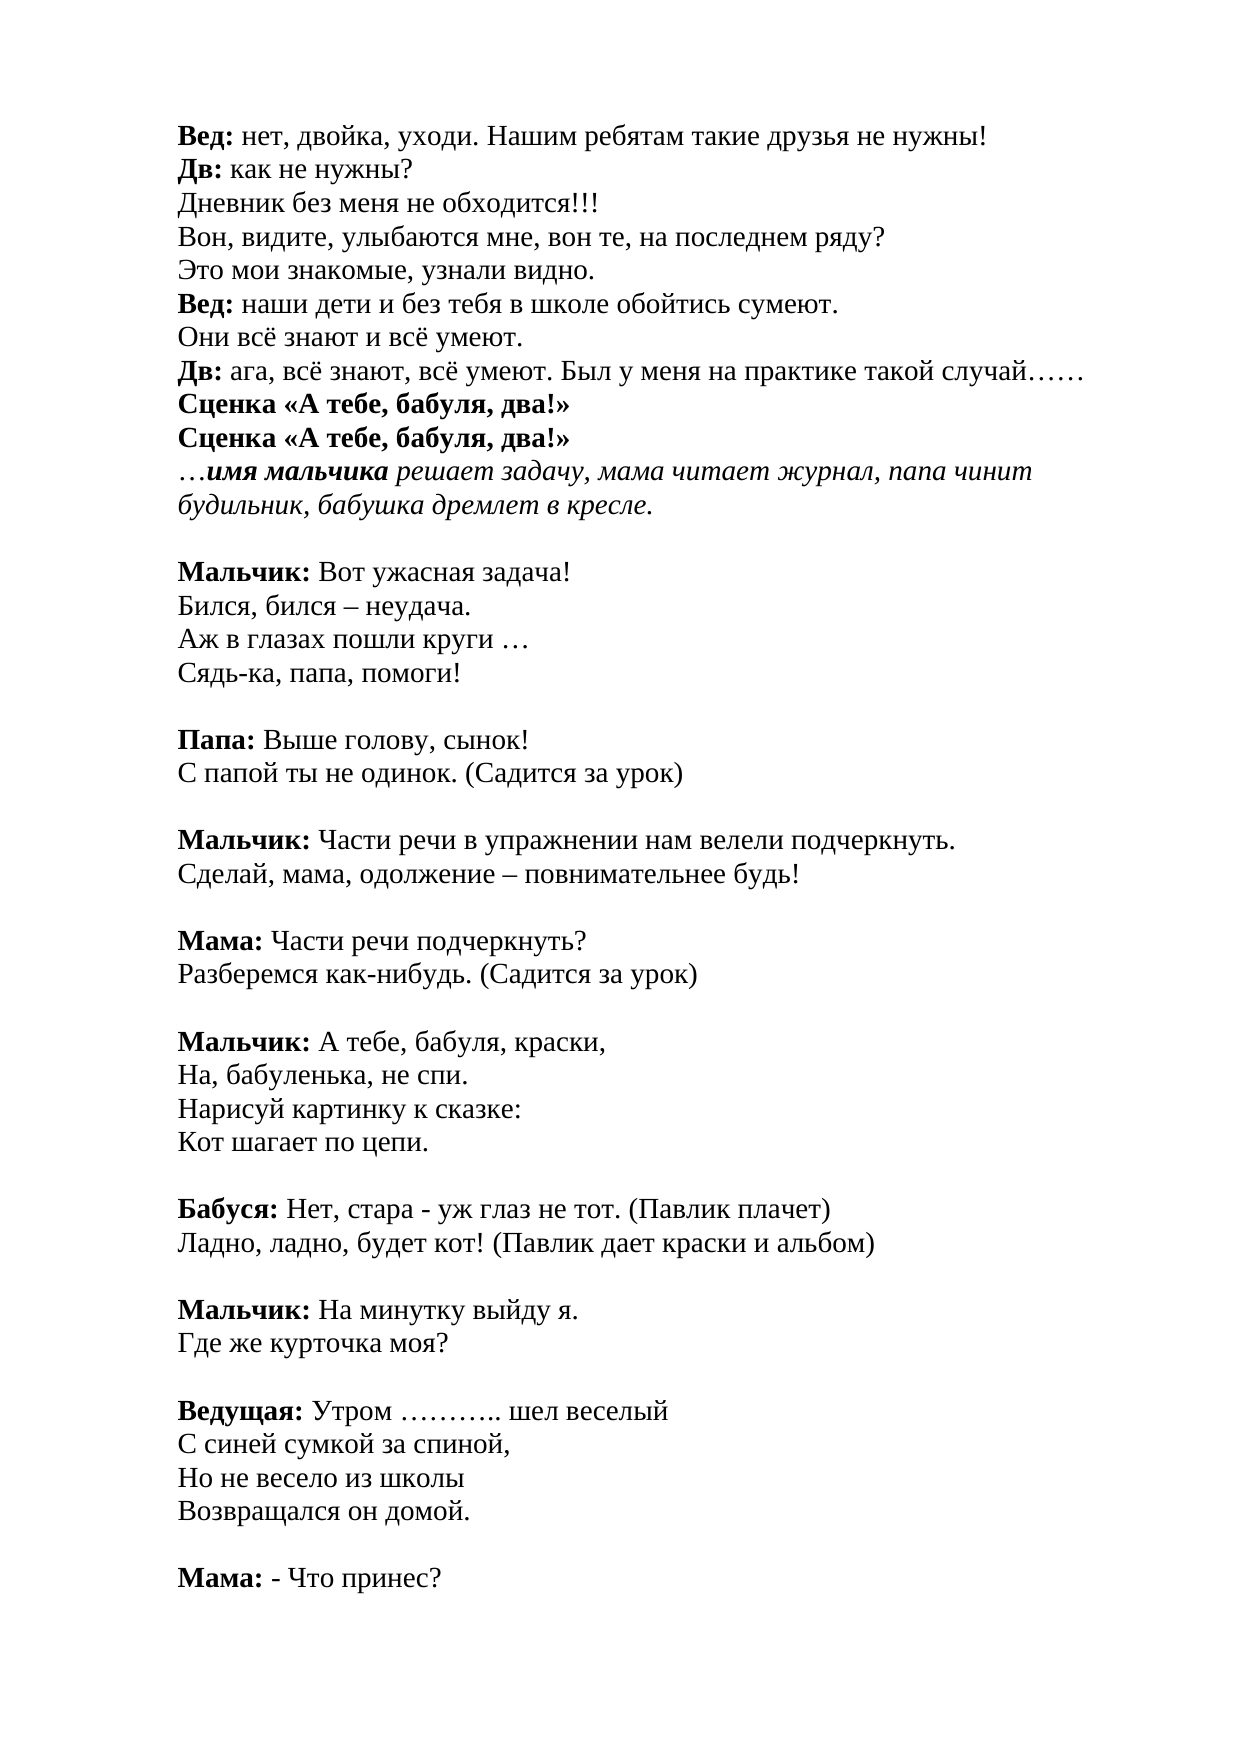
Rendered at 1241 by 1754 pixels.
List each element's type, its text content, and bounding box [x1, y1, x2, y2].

text Аж в глазах пошли круги … [177, 621, 1152, 655]
text Кот шагает по цепи. [177, 1124, 1152, 1158]
text Вон, видите, улыбаются мне, вон те, на последнем ряду? [177, 219, 1152, 252]
text Дв: ага, всё знают, всё умеют. Был у меня на практике такой случай…… [177, 353, 1152, 386]
text Мальчик: На минутку выйду я. [177, 1292, 1152, 1326]
text Папа: Выше голову, сынок! [177, 722, 1152, 755]
text На, бабуленька, не спи. [177, 1057, 1152, 1091]
text Дневник без меня не обходится!!! [177, 185, 1152, 219]
text Возвращался он домой. [177, 1493, 1152, 1527]
text Разберемся как-нибудь. (Садится за урок) [177, 957, 1152, 990]
text Нарисуй картинку к сказке: [177, 1091, 1152, 1124]
text Мама: - Что принес? [177, 1560, 1152, 1594]
text Бился, бился – неудача. [177, 588, 1152, 621]
text Вед: наши дети и без тебя в школе обойтись сумеют. [177, 286, 1152, 319]
text Это мои знакомые, узнали видно. [177, 252, 1152, 286]
text Вед: нет, двойка, уходи. Нашим ребятам такие друзья не нужны! [177, 118, 1152, 152]
text Мальчик: Части речи в упражнении нам велели подчеркнуть. [177, 822, 1152, 856]
text С синей сумкой за спиной, [177, 1426, 1152, 1460]
text Ведущая: Утром ……….. шел веселый [177, 1393, 1152, 1426]
text Сценка «А тебе, бабуля, два!» [177, 420, 1152, 453]
text Но не весело из школы [177, 1460, 1152, 1493]
text Мальчик: А тебе, бабуля, краски, [177, 1024, 1152, 1057]
text Ладно, ладно, будет кот! (Павлик дает краски и альбом) [177, 1225, 1152, 1258]
text Сценка «А тебе, бабуля, два!» [177, 386, 1152, 420]
text …имя мальчика решает задачу, мама читает журнал, папа чинит будильник, бабушка дремлет в кресле. [177, 453, 1152, 521]
text Сядь-ка, папа, помоги! [177, 655, 1152, 688]
text Мальчик: Вот ужасная задача! [177, 554, 1152, 588]
text Они всё знают и всё умеют. [177, 319, 1152, 353]
text Где же курточка моя? [177, 1326, 1152, 1359]
text Мама: Части речи подчеркнуть? [177, 923, 1152, 957]
text Сделай, мама, одолжение – повнимательнее будь! [177, 856, 1152, 889]
text Дв: как не нужны? [177, 152, 1152, 185]
text Бабуся: Нет, стара - уж глаз не тот. (Павлик плачет) [177, 1191, 1152, 1225]
text С папой ты не одинок. (Садится за урок) [177, 755, 1152, 789]
